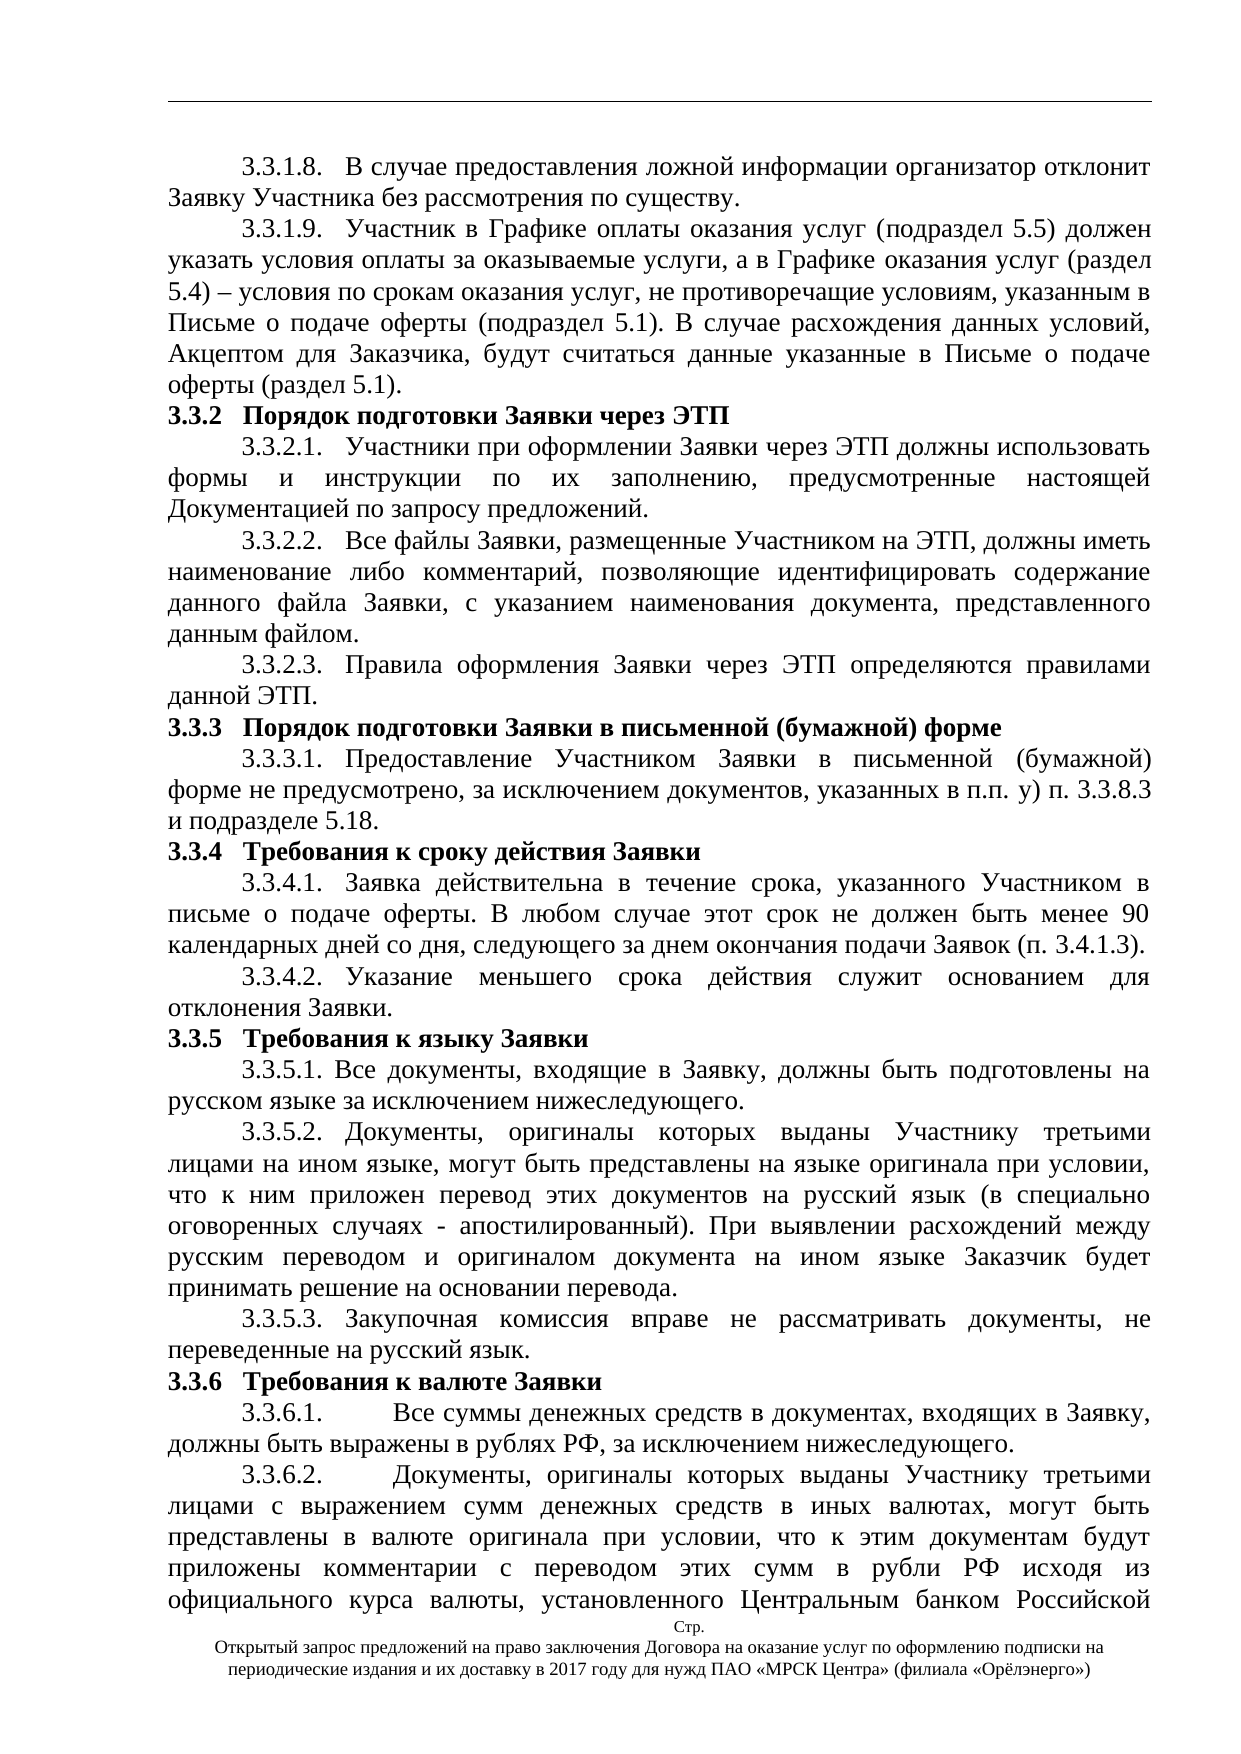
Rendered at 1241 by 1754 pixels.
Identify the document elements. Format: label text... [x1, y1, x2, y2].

text 3.3.5.1. Все документы, входящие в Заявку, должны быть подготовлены на русском языке за исключением нижеследующего. [168, 1053, 1152, 1116]
list Правила оформления Заявки через ЭТП определяются правилами данной ЭТП. [168, 648, 1152, 711]
list Все файлы Заявки, размещенные Участником на ЭТП, должны иметь наименование либо комментарий, позволяющие идентифицировать содержание данного файла Заявки, с указанием наименования документа, представленного данным файлом. [168, 524, 1152, 648]
subtitle Порядок подготовки Заявки через ЭТП [168, 399, 1152, 430]
list Предоставление Участником Заявки в письменной (бумажной) форме не предусмотрено, за исключением документов, указанных в п.п. у) п. 3.3.8.3 и подразделе 5.18. [168, 742, 1152, 835]
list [168, 1458, 1152, 1614]
list Все суммы денежных средств в документах, входящих в Заявку, должны быть выражены в рублях РФ, за исключением нижеследующего. [168, 1396, 1152, 1458]
list Документы, оригиналы которых выданы Участнику третьими лицами на ином языке, могут быть представлены на языке оригинала при условии, что к ним приложен перевод этих документов на русский язык (в специально оговоренных случаях - апостилированный). При выявлении расхождений между русским переводом и оригиналом документа на ином языке Заказчик будет принимать решение на основании перевода. [168, 1116, 1152, 1302]
subtitle Требования к сроку действия Заявки [168, 835, 1152, 866]
list Закупочная комиссия вправе не рассматривать документы, не переведенные на русский язык. [168, 1302, 1152, 1365]
list Заявка действительна в течение срока, указанного Участником в письме о подаче оферты. В любом случае этот срок не должен быть менее 90 календарных дней со дня, следующего за днем окончания подачи Заявок (п. 3.4.1.3). [168, 866, 1151, 960]
list Указание меньшего срока действия служит основанием для отклонения Заявки. [168, 960, 1151, 1022]
subtitle Требования к языку Заявки [168, 1022, 1152, 1053]
list Участник в Графике оплаты оказания услуг (подраздел 5.5) должен указать условия оплаты за оказываемые услуги, а в Графике оказания услуг (раздел 5.4) – условия по срокам оказания услуг, не противоречащие условиям, указанным в Письме о подаче оферты (подраздел 5.1). В случае расхождения данных условий, Акцептом для Заказчика, будут считаться данные указанные в Письме о подаче оферты (раздел 5.1). [168, 212, 1152, 399]
list В случае предоставления ложной информации организатор отклонит Заявку Участника без рассмотрения по существу. [168, 150, 1152, 212]
list Участники при оформлении Заявки через ЭТП должны использовать формы и инструкции по их заполнению, предусмотренные настоящей Документацией по запросу предложений. [168, 430, 1152, 524]
subtitle Порядок подготовки Заявки в письменной (бумажной) форме [168, 711, 1152, 742]
subtitle Требования к валюте Заявки [168, 1365, 1152, 1396]
